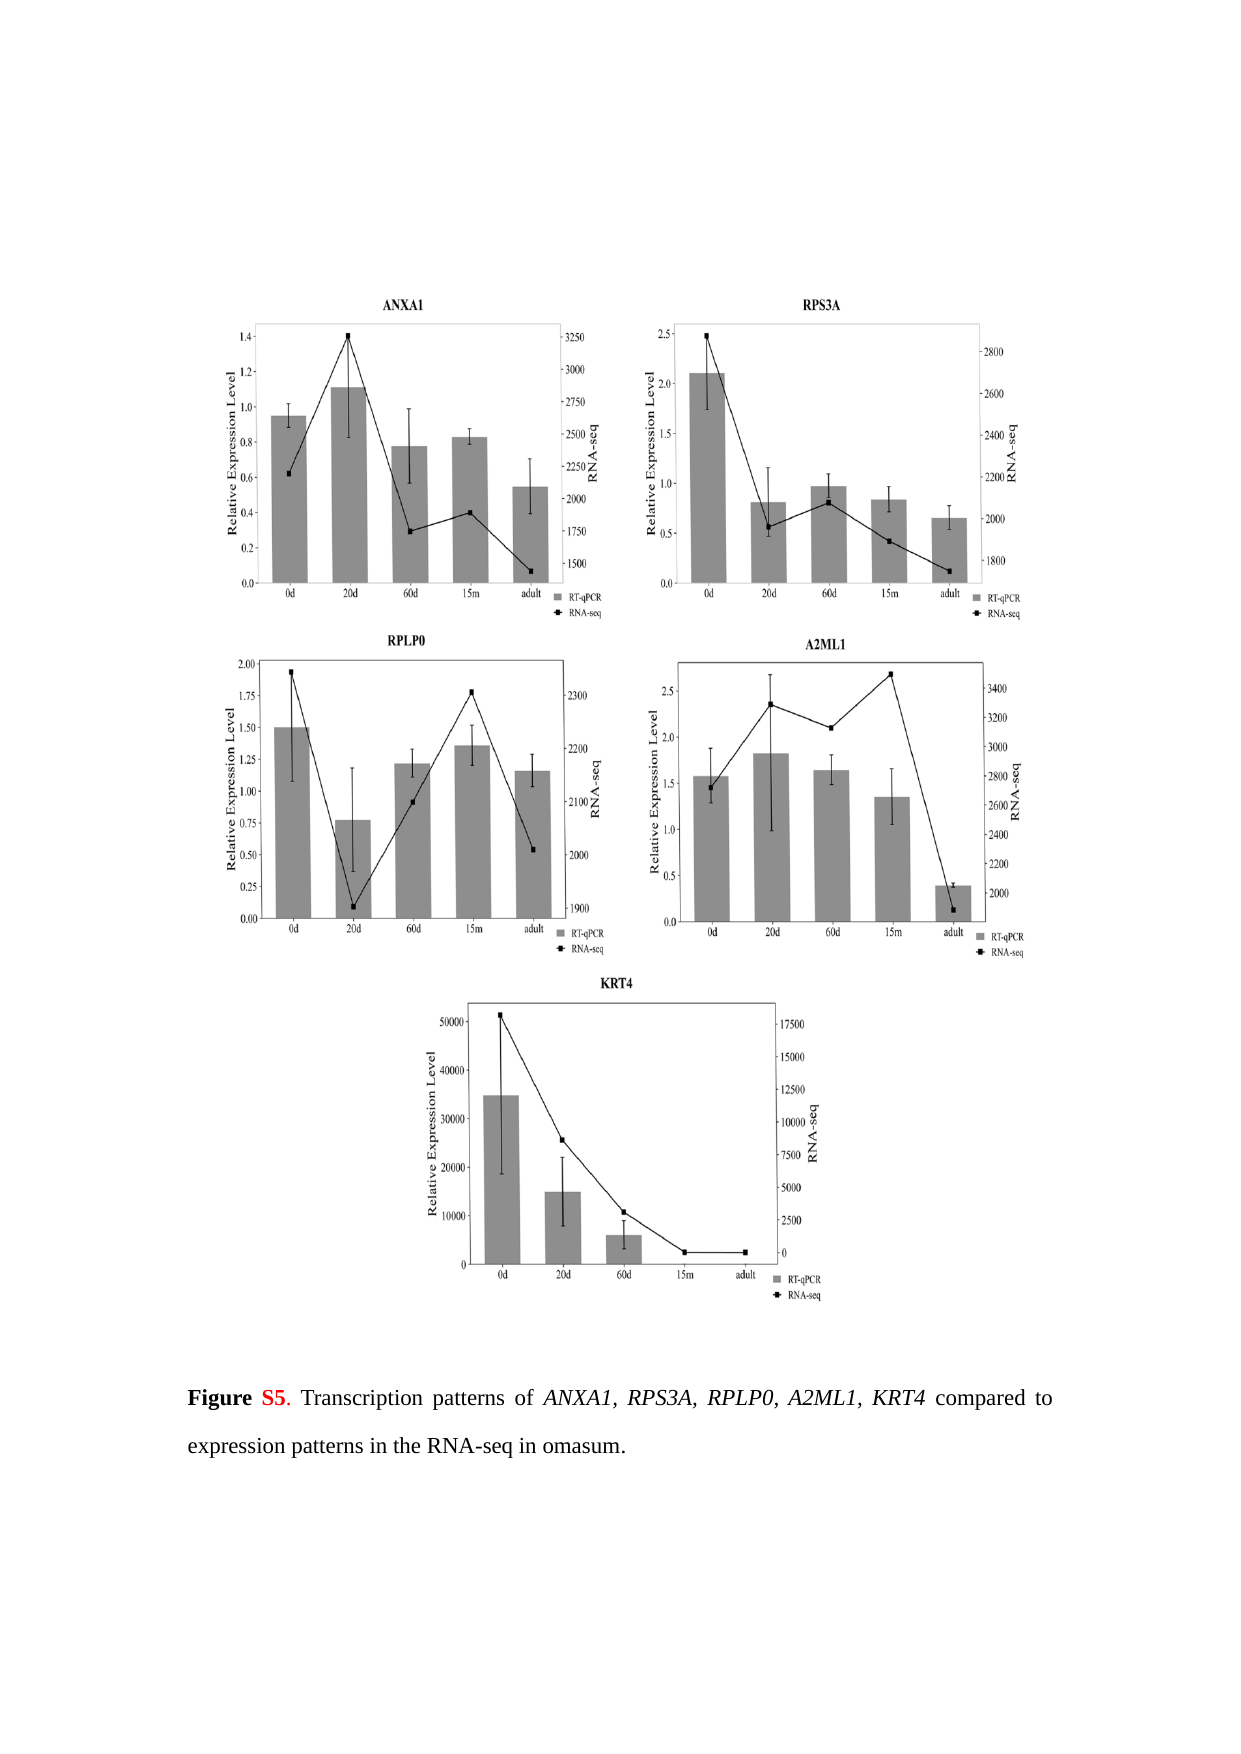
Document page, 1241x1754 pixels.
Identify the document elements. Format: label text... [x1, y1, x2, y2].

picture [187, 259, 1050, 1338]
